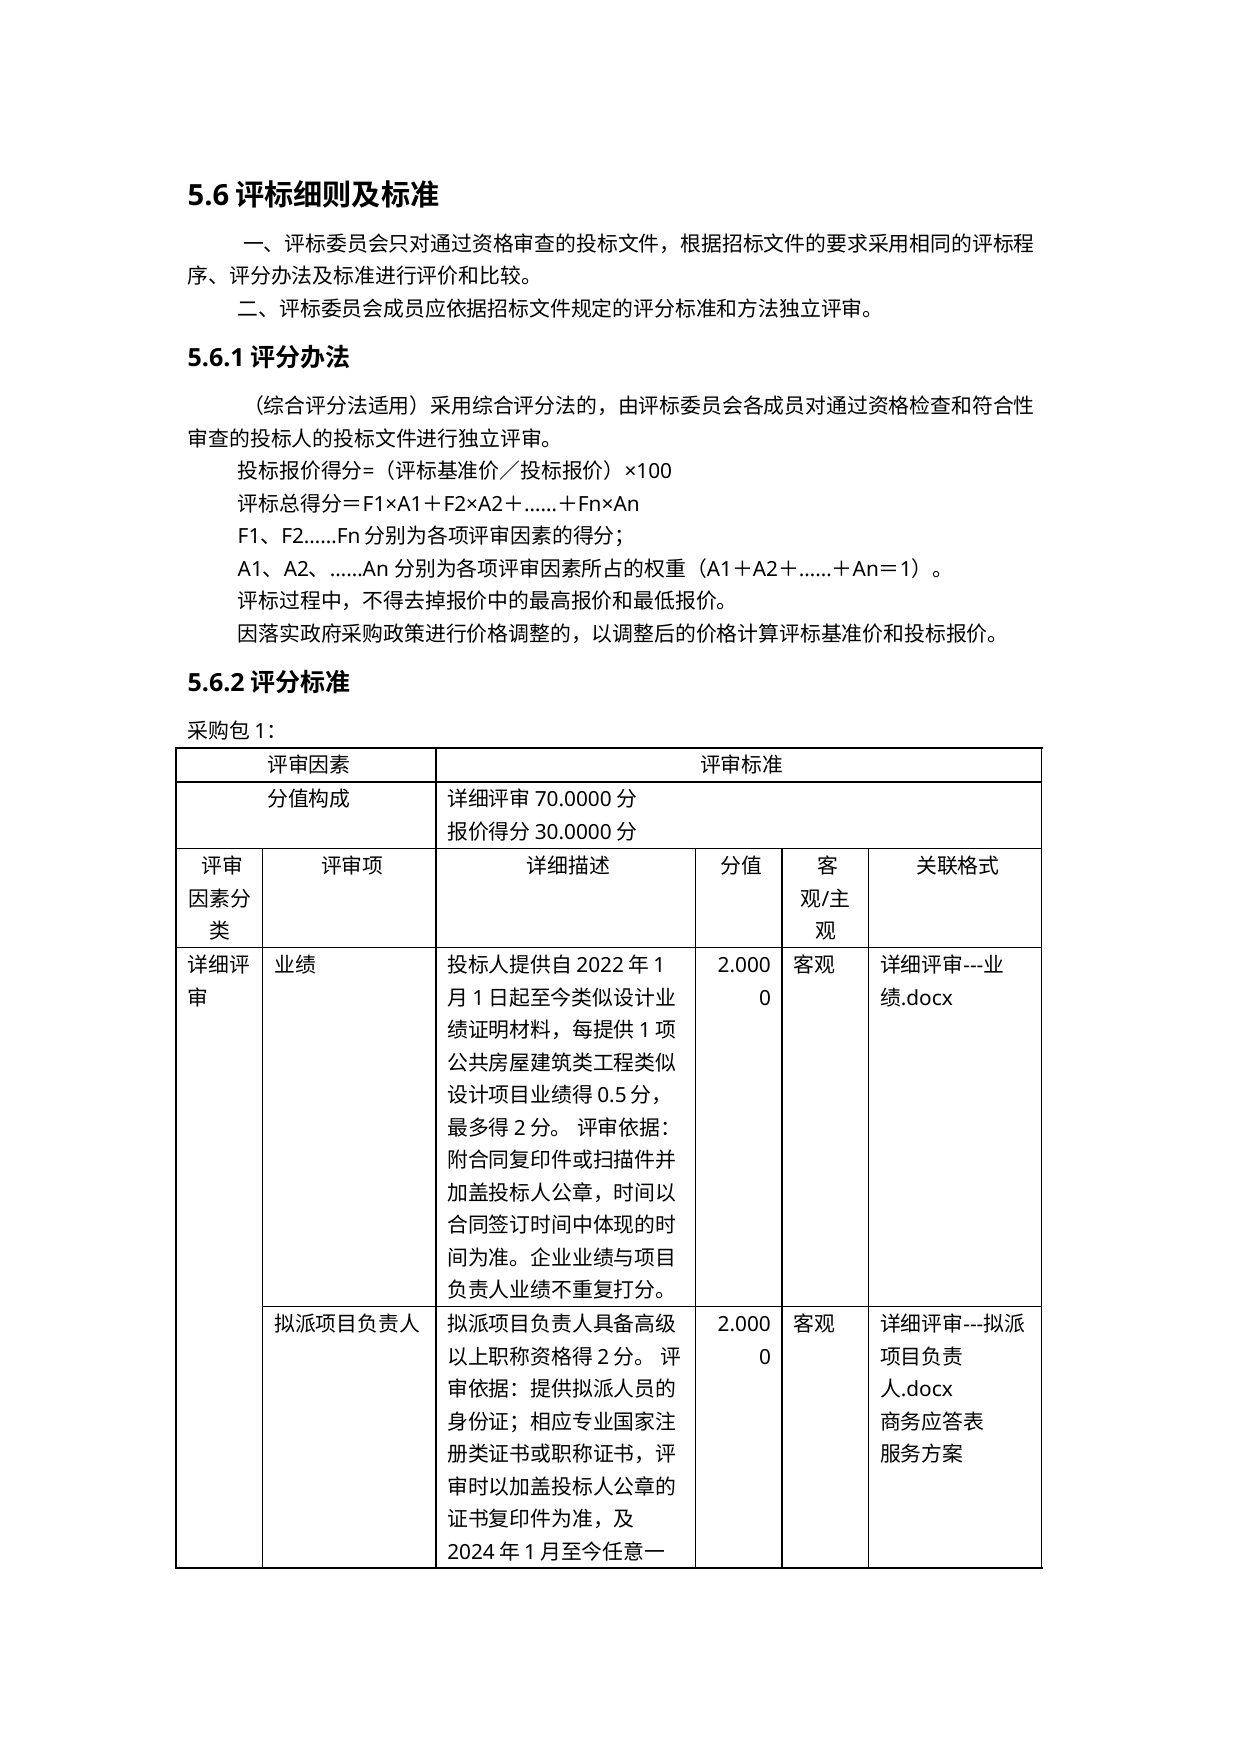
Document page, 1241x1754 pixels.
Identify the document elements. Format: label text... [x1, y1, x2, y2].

text 采购包1： [187, 714, 1053, 747]
table_cell 2.0000 [696, 1307, 781, 1567]
table_cell 评审因素分类 [177, 849, 262, 947]
text A1、A2、……An 分别为各项评审因素所占的权重（A1＋A2＋……＋An＝1）。 [187, 552, 1053, 584]
table_cell 关联格式 [869, 849, 1041, 947]
text F1、F2……Fn分别为各项评审因素的得分； [187, 519, 1053, 552]
text 5.6评标细则及标准 [187, 162, 1053, 227]
table_header 评审因素 [177, 749, 435, 781]
table_cell 客观 [783, 948, 868, 1306]
table_cell 客观 [783, 1307, 868, 1567]
table_cell 详细评审---业绩.docx [869, 948, 1041, 1306]
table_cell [437, 1307, 695, 1567]
table_cell 详细评审70.0000分 报价得分30.0000分 [437, 783, 1041, 848]
text （综合评分法适用）采用综合评分法的，由评标委员会各成员对通过资格检查和符合性审查的投标人的投标文件进行独立评审。 [187, 389, 1053, 454]
table_cell 评审项 [263, 849, 435, 947]
table_cell 业绩 [263, 948, 435, 1306]
text 投标报价得分=（评标基准价／投标报价）×100 [187, 454, 1053, 487]
text 5.6.2评分标准 [187, 649, 1053, 714]
text 5.6.1评分办法 [187, 324, 1053, 389]
table_cell 详细描述 [437, 849, 695, 947]
text 二、评标委员会成员应依据招标文件规定的评分标准和方法独立评审。 [187, 292, 1053, 324]
text 评标总得分＝F1×A1＋F2×A2＋……＋Fn×An [187, 487, 1053, 519]
table_cell 分值 [696, 849, 781, 947]
text 评标过程中，不得去掉报价中的最高报价和最低报价。 [187, 584, 1053, 617]
table_cell 客观/主观 [783, 849, 868, 947]
table_cell 拟派项目负责人 [263, 1307, 435, 1567]
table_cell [869, 1307, 1041, 1567]
table_cell 详细评审 [177, 948, 262, 1567]
table_header 评审标准 [437, 749, 1041, 781]
table_cell 投标人提供自2022年1月1日起至今类似设计业绩证明材料，每提供1项公共房屋建筑类工程类似设计项目业绩得0.5分，最多得2分。 评审依据：附合同复印件或扫描件并加盖投标人公章，时间以合同签订时间中体现的时间为准。企业业绩与项目负责人业绩不重复打分。 [437, 948, 695, 1306]
table_cell 分值构成 [177, 783, 435, 848]
table_cell 2.0000 [696, 948, 781, 1306]
text 因落实政府采购政策进行价格调整的，以调整后的价格计算评标基准价和投标报价。 [187, 617, 1053, 649]
text 一、评标委员会只对通过资格审查的投标文件，根据招标文件的要求采用相同的评标程序、评分办法及标准进行评价和比较。 [187, 227, 1053, 292]
